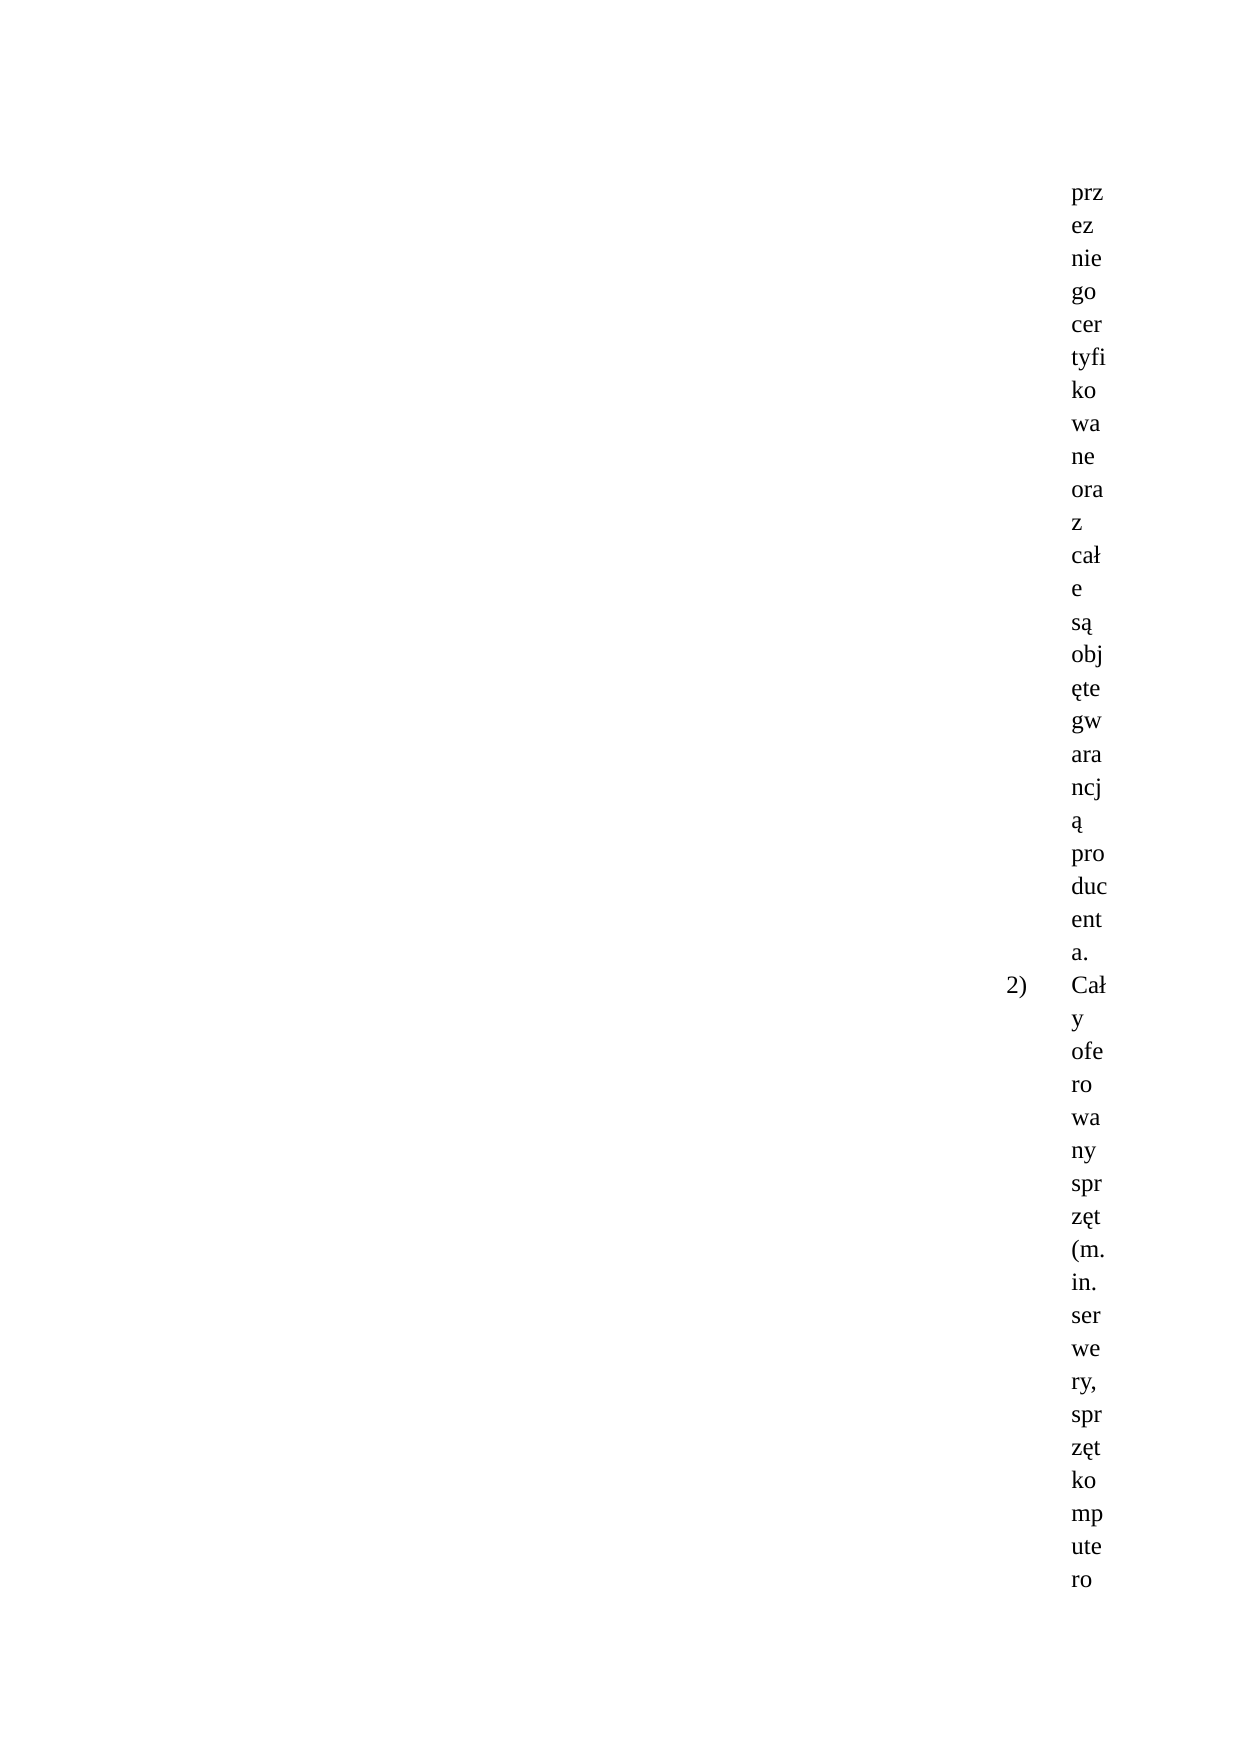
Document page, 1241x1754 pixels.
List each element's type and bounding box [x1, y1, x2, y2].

list [1027, 177, 1107, 966]
list [1027, 970, 1107, 1593]
